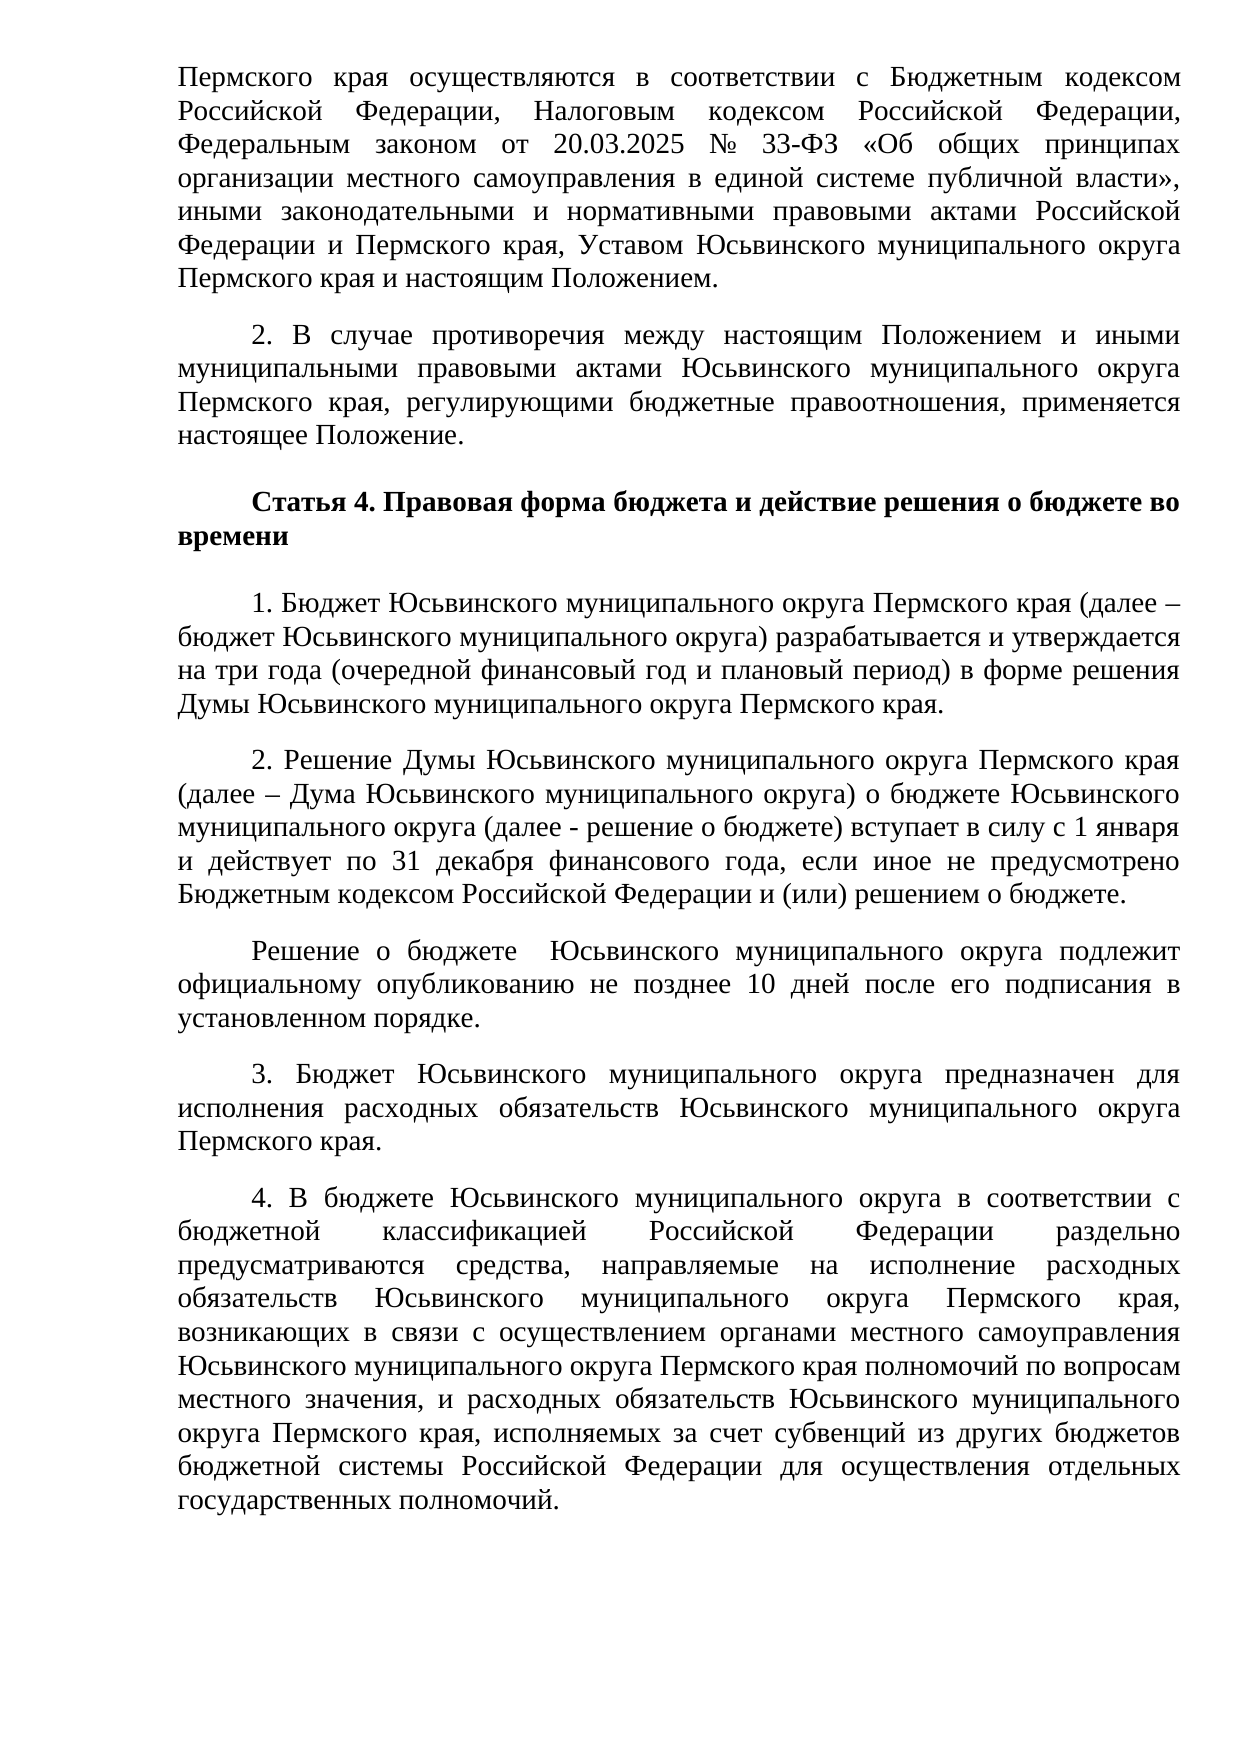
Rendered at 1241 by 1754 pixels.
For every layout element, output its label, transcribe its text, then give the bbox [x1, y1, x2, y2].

text 2. В случае противоречия между настоящим Положением и иными муниципальными правовыми актами Юсьвинского муниципального округа Пермского края, регулирующими бюджетные правоотношения, применяется настоящее Положение. [177, 317, 1181, 451]
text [177, 59, 1181, 294]
text Статья 4. Правовая форма бюджета и действие решения о бюджете во времени [177, 484, 1181, 552]
text Решение о бюджете Юсьвинского муниципального округа подлежит официальному опубликованию не позднее 10 дней после его подписания в установленном порядке. [177, 933, 1181, 1033]
text 2. Решение Думы Юсьвинского муниципального округа Пермского края (далее – Дума Юсьвинского муниципального округа) о бюджете Юсьвинского муниципального округа (далее - решение о бюджете) вступает в силу с 1 января и действует по 31 декабря финансового года, если иное не предусмотрено Бюджетным кодексом Российской Федерации и (или) решением о бюджете. [177, 742, 1181, 910]
text 1. Бюджет Юсьвинского муниципального округа Пермского края (далее – бюджет Юсьвинского муниципального округа) разрабатывается и утверждается на три года (очередной финансовый год и плановый период) в форме решения Думы Юсьвинского муниципального округа Пермского края. [177, 585, 1181, 719]
text 3. Бюджет Юсьвинского муниципального округа предназначен для исполнения расходных обязательств Юсьвинского муниципального округа Пермского края. [177, 1056, 1181, 1157]
text 4. В бюджете Юсьвинского муниципального округа в соответствии с бюджетной классификацией Российской Федерации раздельно предусматриваются средства, направляемые на исполнение расходных обязательств Юсьвинского муниципального округа Пермского края, возникающих в связи с осуществлением органами местного самоуправления Юсьвинского муниципального округа Пермского края полномочий по вопросам местного значения, и расходных обязательств Юсьвинского муниципального округа Пермского края, исполняемых за счет субвенций из других бюджетов бюджетной системы Российской Федерации для осуществления отдельных государственных полномочий. [177, 1180, 1181, 1515]
